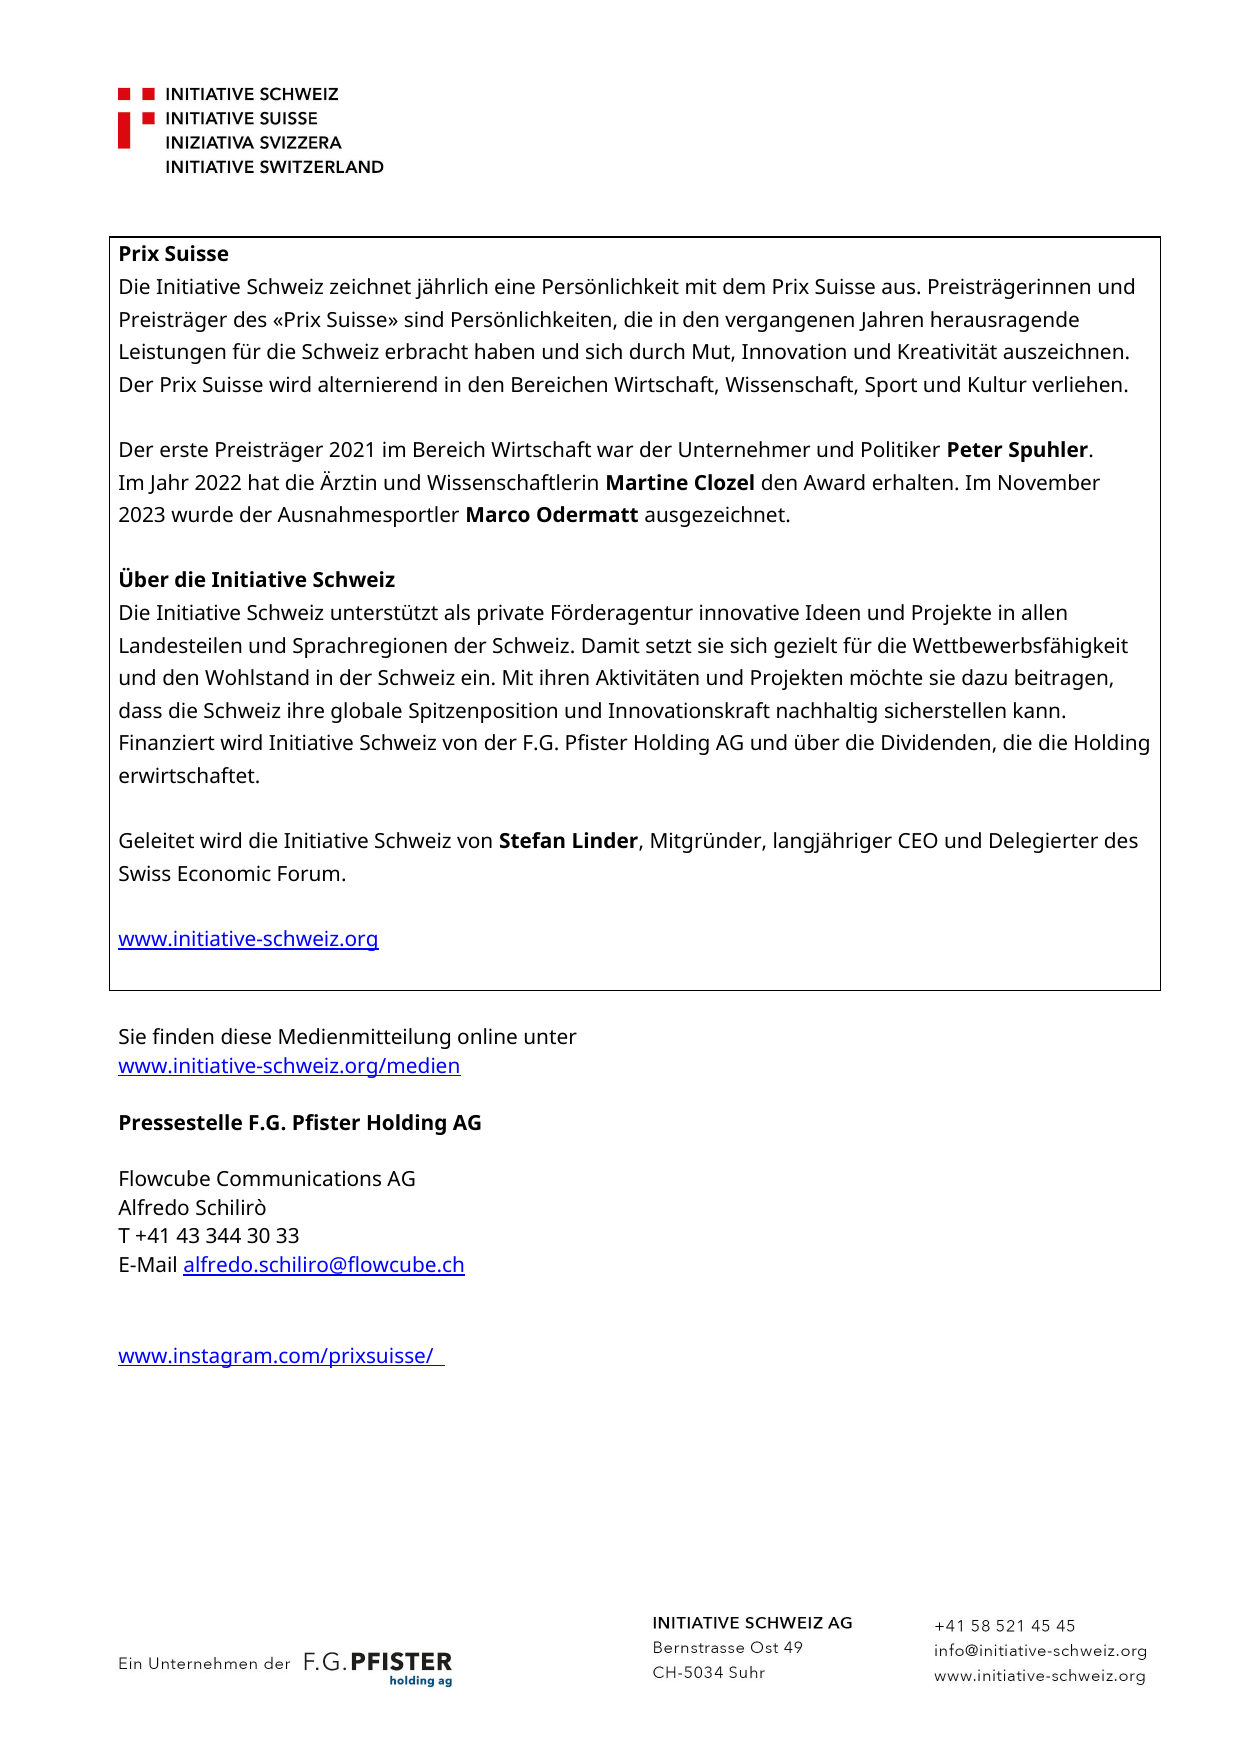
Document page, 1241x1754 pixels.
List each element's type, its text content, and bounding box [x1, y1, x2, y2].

text E-Mail alfredo.schiliro@flowcube.ch [118, 1250, 1152, 1278]
text Geleitet wird die Initiative Schweiz von Stefan Linder, Mitgründer, langjähriger CEO und Delegierter des Swiss Economic Forum. [110, 823, 1160, 887]
text Im Jahr 2022 hat die Ärztin und Wissenschaftlerin Martine Clozel den Award erhalten. Im November 2023 wurde der Ausnahmesportler Marco Odermatt ausgezeichnet. [110, 464, 1160, 529]
text Der erste Preisträger 2021 im Bereich Wirtschaft war der Unternehmer und Politiker Peter Spuhler. [110, 432, 1160, 463]
picture [0, 0, 1238, 1750]
text Pressestelle F.G. Pfister Holding AG [118, 1108, 1152, 1136]
text Flowcube Communications AG [118, 1164, 1152, 1193]
text Alfredo Schilirò [118, 1193, 1152, 1221]
text T +41 43 344 30 33 [118, 1221, 1152, 1250]
text Sie finden diese Medienmitteilung online unter [118, 1022, 1152, 1051]
text www.initiative-schweiz.org [110, 921, 1160, 953]
text Prix Suisse [110, 238, 1160, 268]
text www.initiative-schweiz.org/medien [118, 1051, 1152, 1079]
text Die Initiative Schweiz zeichnet jährlich eine Persönlichkeit mit dem Prix Suisse aus. Preisträgerinnen und Preisträger des «Prix Suisse» sind Persönlichkeiten, die in den vergangenen Jahren herausragende [110, 269, 1160, 333]
text Die Initiative Schweiz unterstützt als private Förderagentur innovative Ideen und Projekte in allen Landesteilen und Sprachregionen der Schweiz. Damit setzt sie sich gezielt für die Wettbewerbsfähigkeit und den Wohlstand in der Schweiz ein. Mit ihren Aktivitäten und Projekten möchte sie dazu beitragen, dass die Schweiz ihre globale Spitzenposition und Innovationskraft nachhaltig sicherstellen kann. Finanziert wird Initiative Schweiz von der F.G. Pfister Holding AG und über die Dividenden, die die Holding erwirtschaftet. [110, 595, 1160, 789]
text Leistungen für die Schweiz erbracht haben und sich durch Mut, Innovation und Kreativität auszeichnen. Der Prix Suisse wird alternierend in den Bereichen Wirtschaft, Wissenschaft, Sport und Kultur verliehen. [110, 334, 1160, 398]
text www.instagram.com/prixsuisse/ [118, 1341, 1152, 1369]
text Über die Initiative Schweiz [110, 562, 1160, 594]
